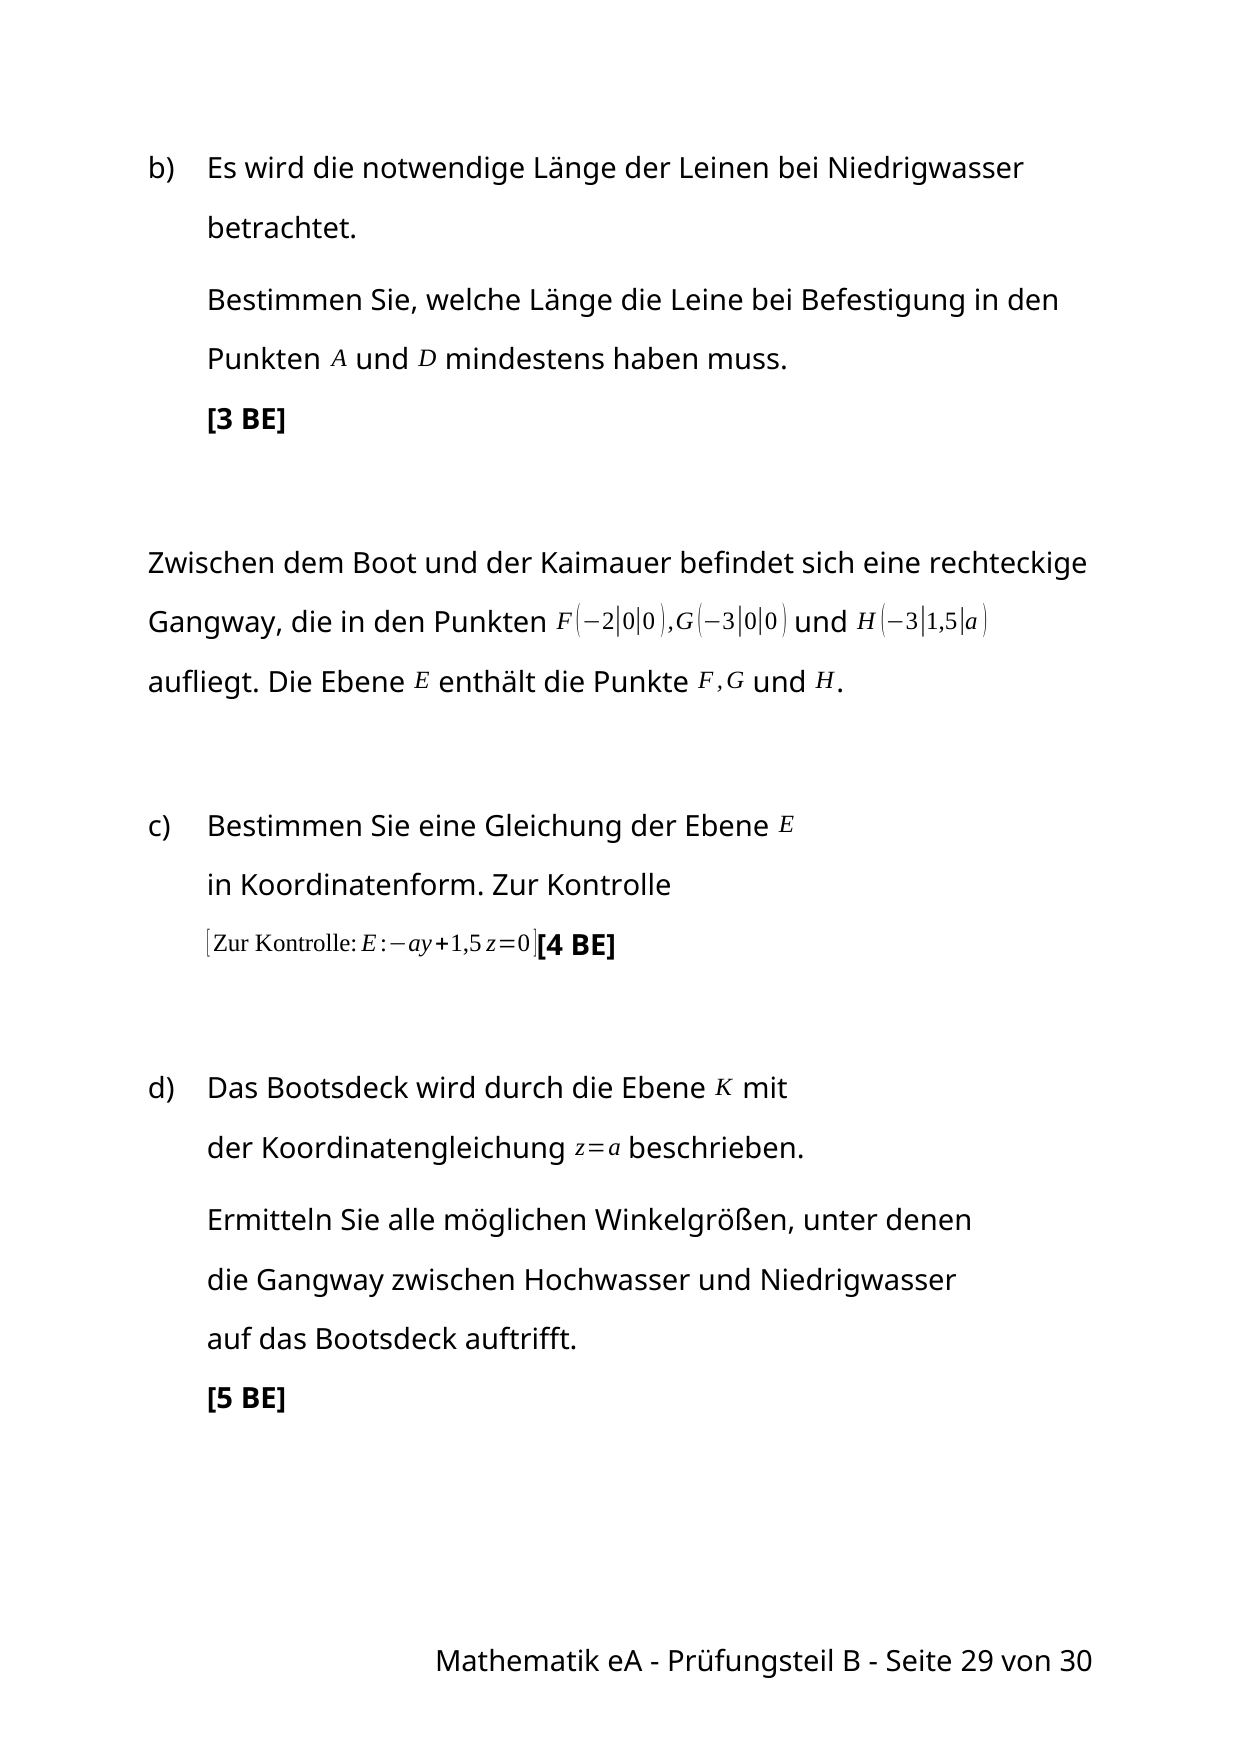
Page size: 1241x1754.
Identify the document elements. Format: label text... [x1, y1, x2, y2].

list c) Bestimmen Sie eine Gleichung der Ebene in Koordinatenform. Zur Kontrolle [4 BE] [148, 805, 1093, 963]
list b) Es wird die notwendige Länge der Leinen bei Niedrigwasser betrachtet. [148, 148, 1093, 247]
list Ermitteln Sie alle möglichen Winkelgrößen, unter denen die Gangway zwischen Hochwasser und Niedrigwasser auf das Bootsdeck auftrifft. [5 BE] [207, 1199, 1093, 1417]
list Bestimmen Sie, welche Länge die Leine bei Befestigung in den Punkten und mindestens haben muss. [3 BE] [207, 279, 1093, 438]
list d) Das Bootsdeck wird durch die Ebene mit der Koordinatengleichung beschrieben. [148, 1068, 1093, 1167]
text Zwischen dem Boot und der Kaimauer befindet sich eine rechteckige Gangway, die in den Punkten und aufliegt. Die Ebene enthält die Punkte und . [148, 542, 1093, 701]
